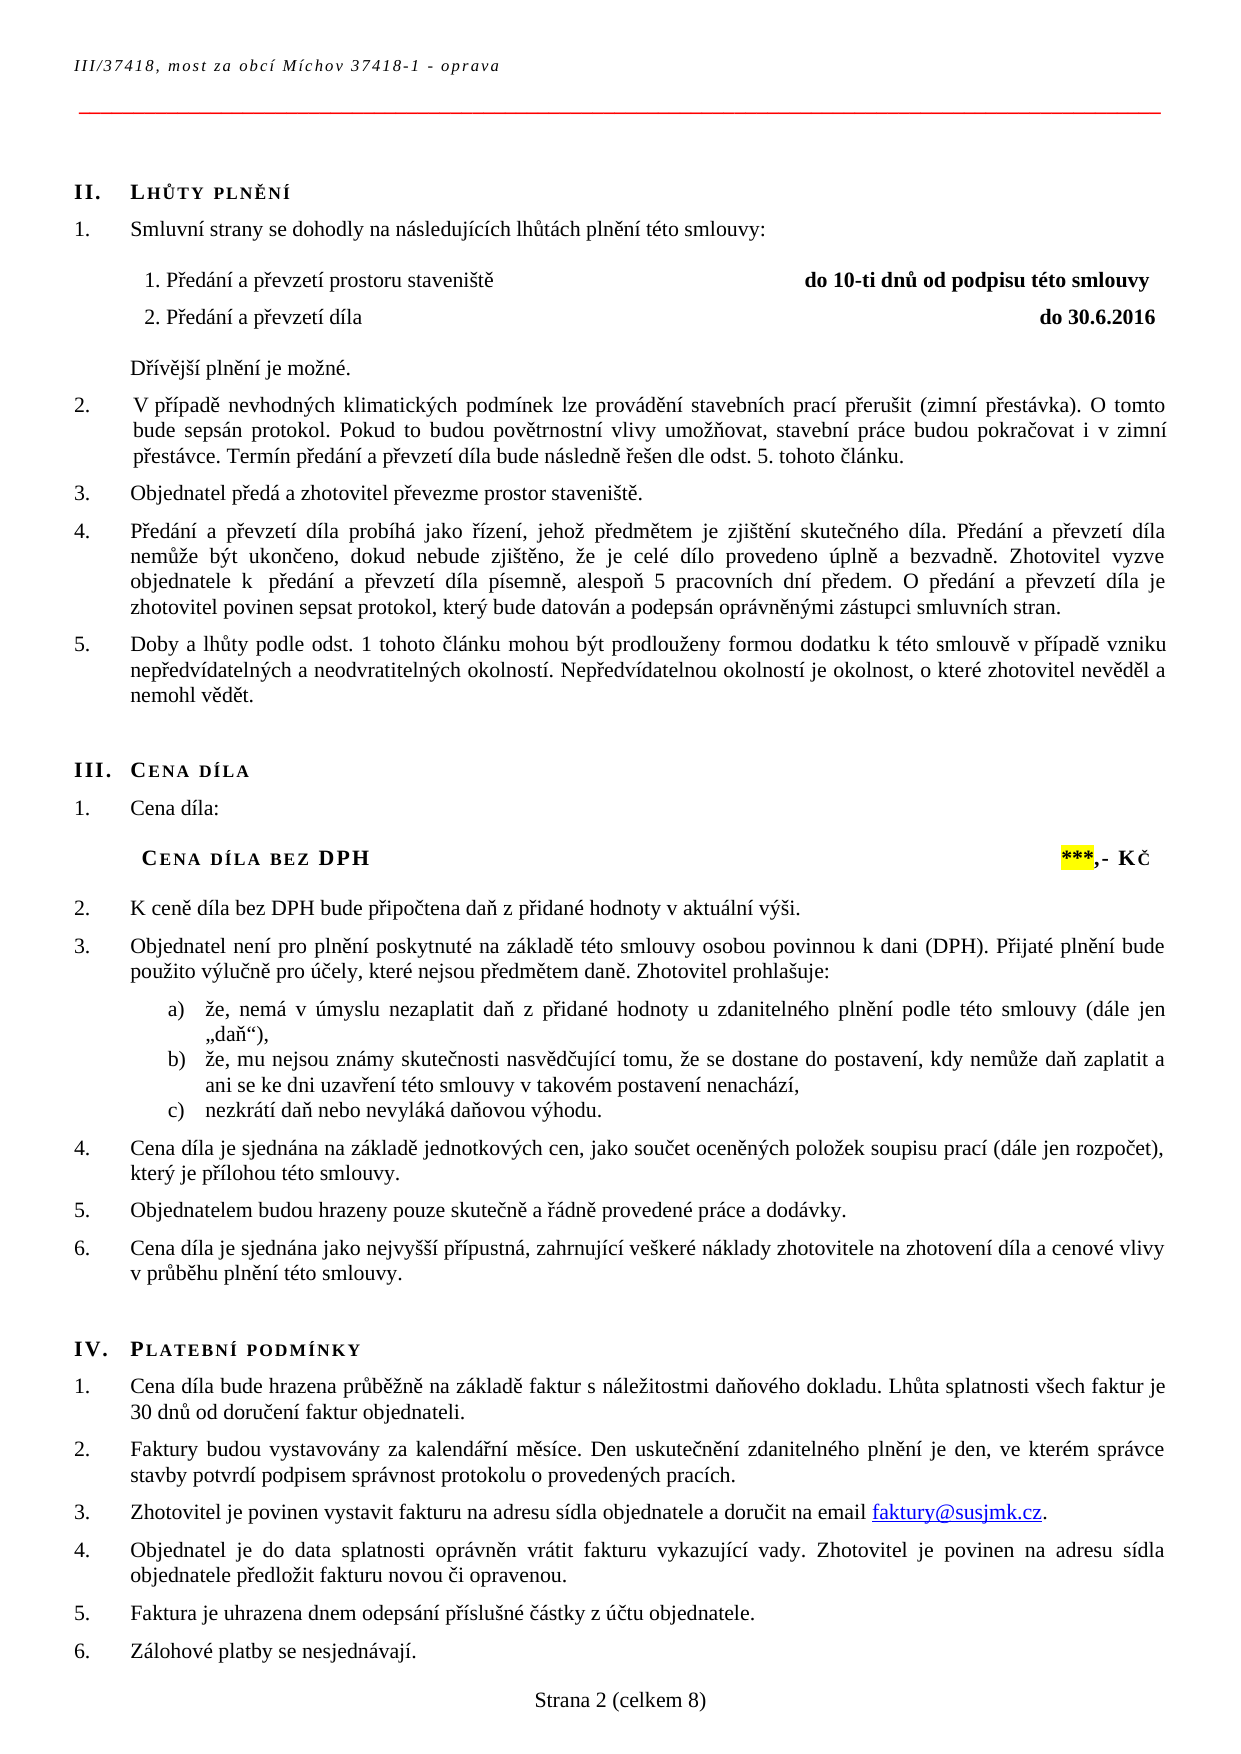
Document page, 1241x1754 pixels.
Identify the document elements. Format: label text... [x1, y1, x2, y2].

list Předání a převzetí díla probíhá jako řízení, jehož předmětem je zjištění skutečného díla. Předání a převzetí díla nemůže být ukončeno, dokud nebude zjištěno, že je celé dílo provedeno úplně a bezvadně. Zhotovitel vyzve objednatele k předání a převzetí díla písemně, alespoň 5 pracovních dní předem. O předání a převzetí díla je zhotovitel povinen sepsat protokol, který bude datován a podepsán oprávněnými zástupci smluvních stran. [74, 518, 1167, 619]
list Cena díla je sjednána jako nejvyšší přípustná, zahrnující veškeré náklady zhotovitele na zhotovení díla a cenové vlivy v průběhu plnění této smlouvy. [74, 1235, 1167, 1286]
list Cena díla: [74, 795, 1167, 820]
table_header Cena díla bez DPH [130, 833, 824, 883]
list Cena díla bude hrazena průběžně na základě faktur s náležitostmi daňového dokladu. Lhůta splatnosti všech faktur je 30 dnů od doručení faktur objednateli. [74, 1373, 1167, 1424]
list K ceně díla bez DPH bude připočtena daň z přidané hodnoty v aktuální výši. [74, 895, 1167, 921]
list Cena díla [74, 757, 1167, 782]
list že, mu nejsou známy skutečnosti nasvědčující tomu, že se dostane do postavení, kdy nemůže daň zaplatit a ani se ke dni uzavření této smlouvy v takovém postavení nenachází, [168, 1046, 1167, 1097]
list Objednatel je do data splatnosti oprávněn vrátit fakturu vykazující vady. Zhotovitel je povinen na adresu sídla objednatele předložit fakturu novou či opravenou. [74, 1537, 1167, 1587]
list V případě nevhodných klimatických podmínek lze provádění stavebních prací přerušit (zimní přestávka). O tomto bude sepsán protokol. Pokud to budou povětrnostní vlivy umožňovat, stavební práce budou pokračovat i v zimní přestávce. Termín předání a převzetí díla bude následně řešen dle odst. 5. tohoto článku. [74, 392, 1167, 468]
list že, nemá v úmyslu nezaplatit daň z přidané hodnoty u zdanitelného plnění podle této smlouvy (dále jen „daň“), [168, 996, 1167, 1046]
list Lhůty plnění [74, 179, 1167, 204]
list Objednatel není pro plnění poskytnuté na základě této smlouvy osobou povinnou k dani (DPH). Přijaté plnění bude použito výlučně pro účely, které nejsou předmětem daně. Zhotovitel prohlašuje: [74, 933, 1167, 983]
list Cena díla je sjednána na základě jednotkových cen, jako součet oceněných položek soupisu prací (dále jen rozpočet), který je přílohou této smlouvy. [74, 1134, 1167, 1185]
list nezkrátí daň nebo nevyláká daňovou výhodu. [168, 1097, 1167, 1122]
table_header ***,- Kč [824, 833, 1161, 883]
text Dřívější plnění je možné. [74, 354, 1167, 380]
list Objednatelem budou hrazeny pouze skutečně a řádně provedené práce a dodávky. [74, 1197, 1167, 1223]
list Zálohové platby se nesjednávají. [74, 1638, 1167, 1663]
list Platební podmínky [74, 1336, 1167, 1361]
list Faktury budou vystavovány za kalendářní měsíce. Den uskutečnění zdanitelného plnění je den, ve kterém správce stavby potvrdí podpisem správnost protokolu o provedených pracích. [74, 1436, 1167, 1487]
list Zhotovitel je povinen vystavit fakturu na adresu sídla objednatele a doručit na email faktury@susjmk.cz. [74, 1499, 1167, 1524]
table_header do 10-ti dnů od podpisu této smlouvy do 30.6.2016 [768, 254, 1167, 342]
list Faktura je uhrazena dnem odepsání příslušné částky z účtu objednatele. [74, 1600, 1167, 1625]
table_header 1. Předání a převzetí prostoru staveniště 2. Předání a převzetí díla [133, 254, 768, 342]
list Smluvní strany se dohodly na následujících lhůtách plnění této smlouvy: [74, 216, 1167, 242]
list Objednatel předá a zhotovitel převezme prostor staveniště. [74, 480, 1167, 506]
list Doby a lhůty podle odst. 1 tohoto článku mohou být prodlouženy formou dodatku k této smlouvě v případě vzniku nepředvídatelných a neodvratitelných okolností. Nepředvídatelnou okolností je okolnost, o které zhotovitel nevěděl a nemohl vědět. [74, 631, 1167, 707]
